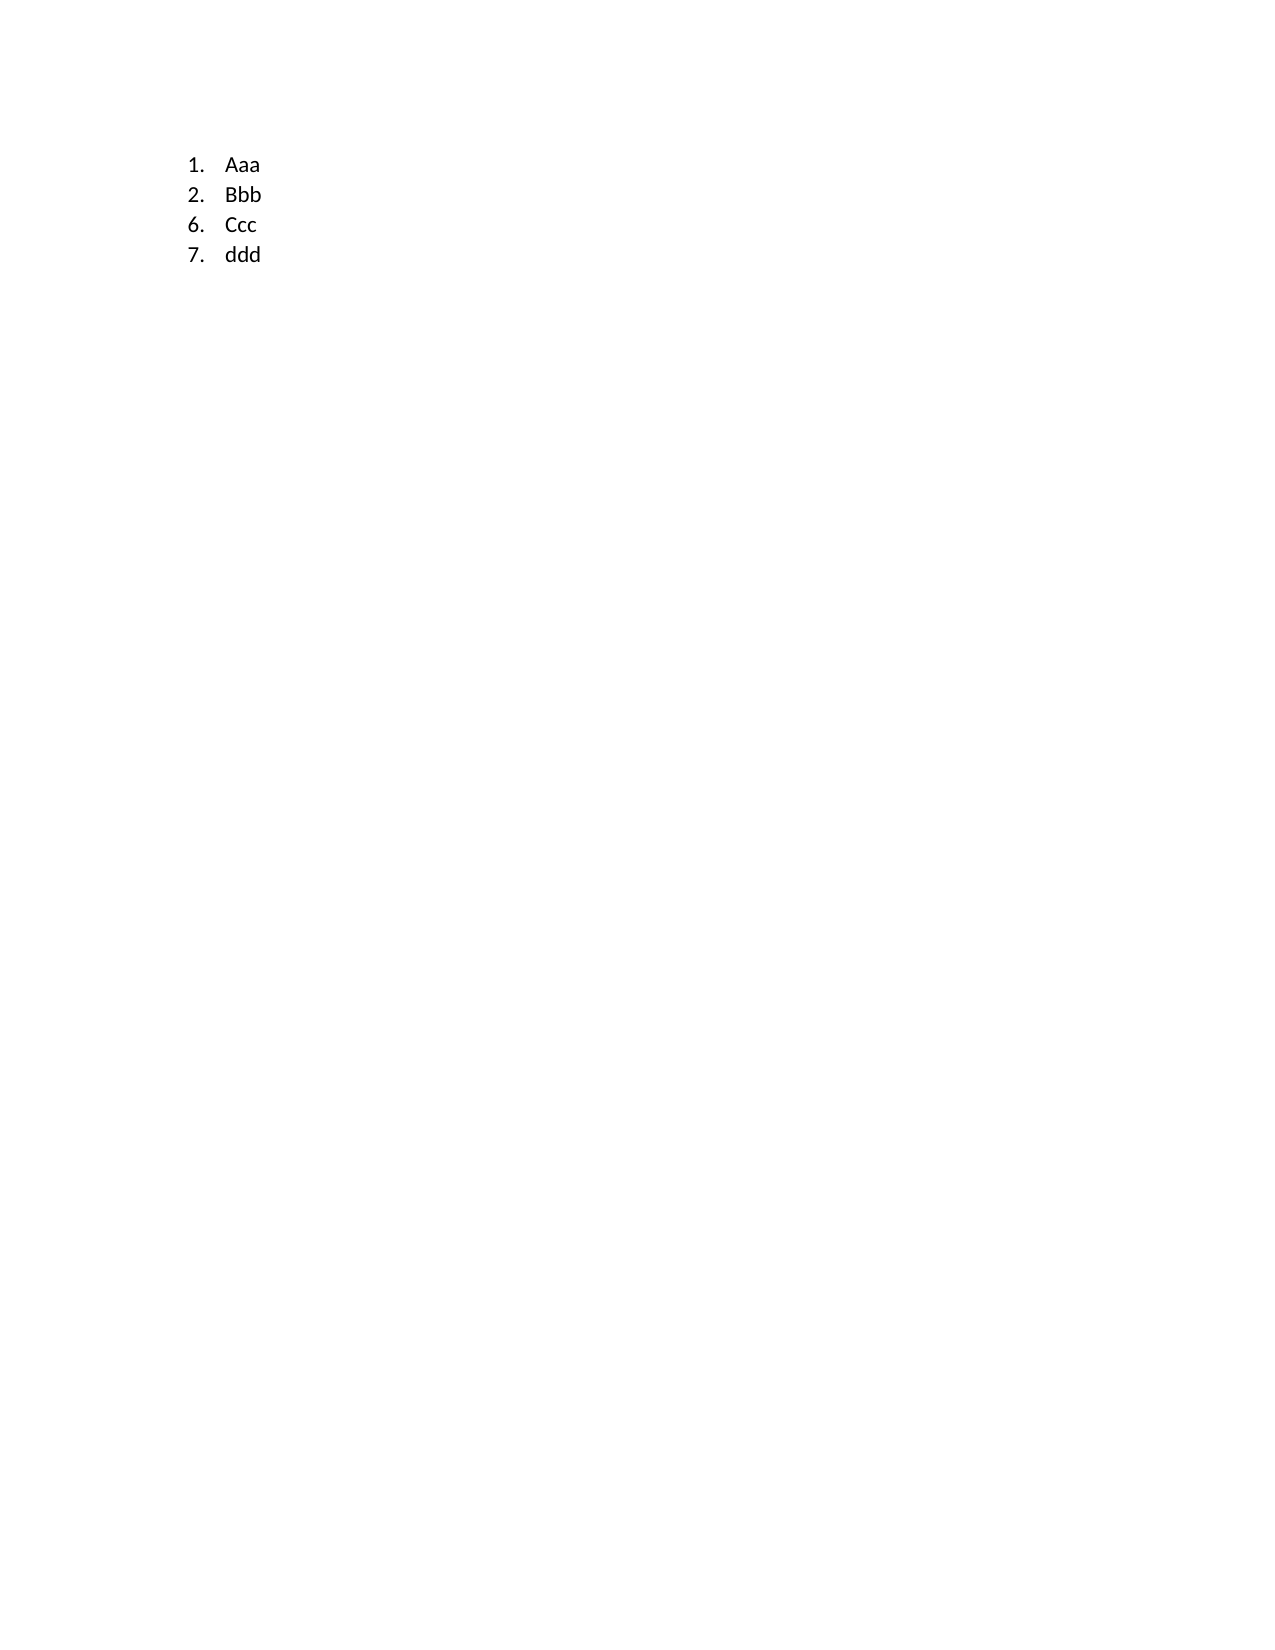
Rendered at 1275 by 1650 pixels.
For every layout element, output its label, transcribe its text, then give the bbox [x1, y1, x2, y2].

list Ccc [187, 210, 1125, 238]
list Bbb [187, 180, 1125, 208]
list Aaa [187, 150, 1125, 178]
list ddd [187, 241, 1125, 269]
